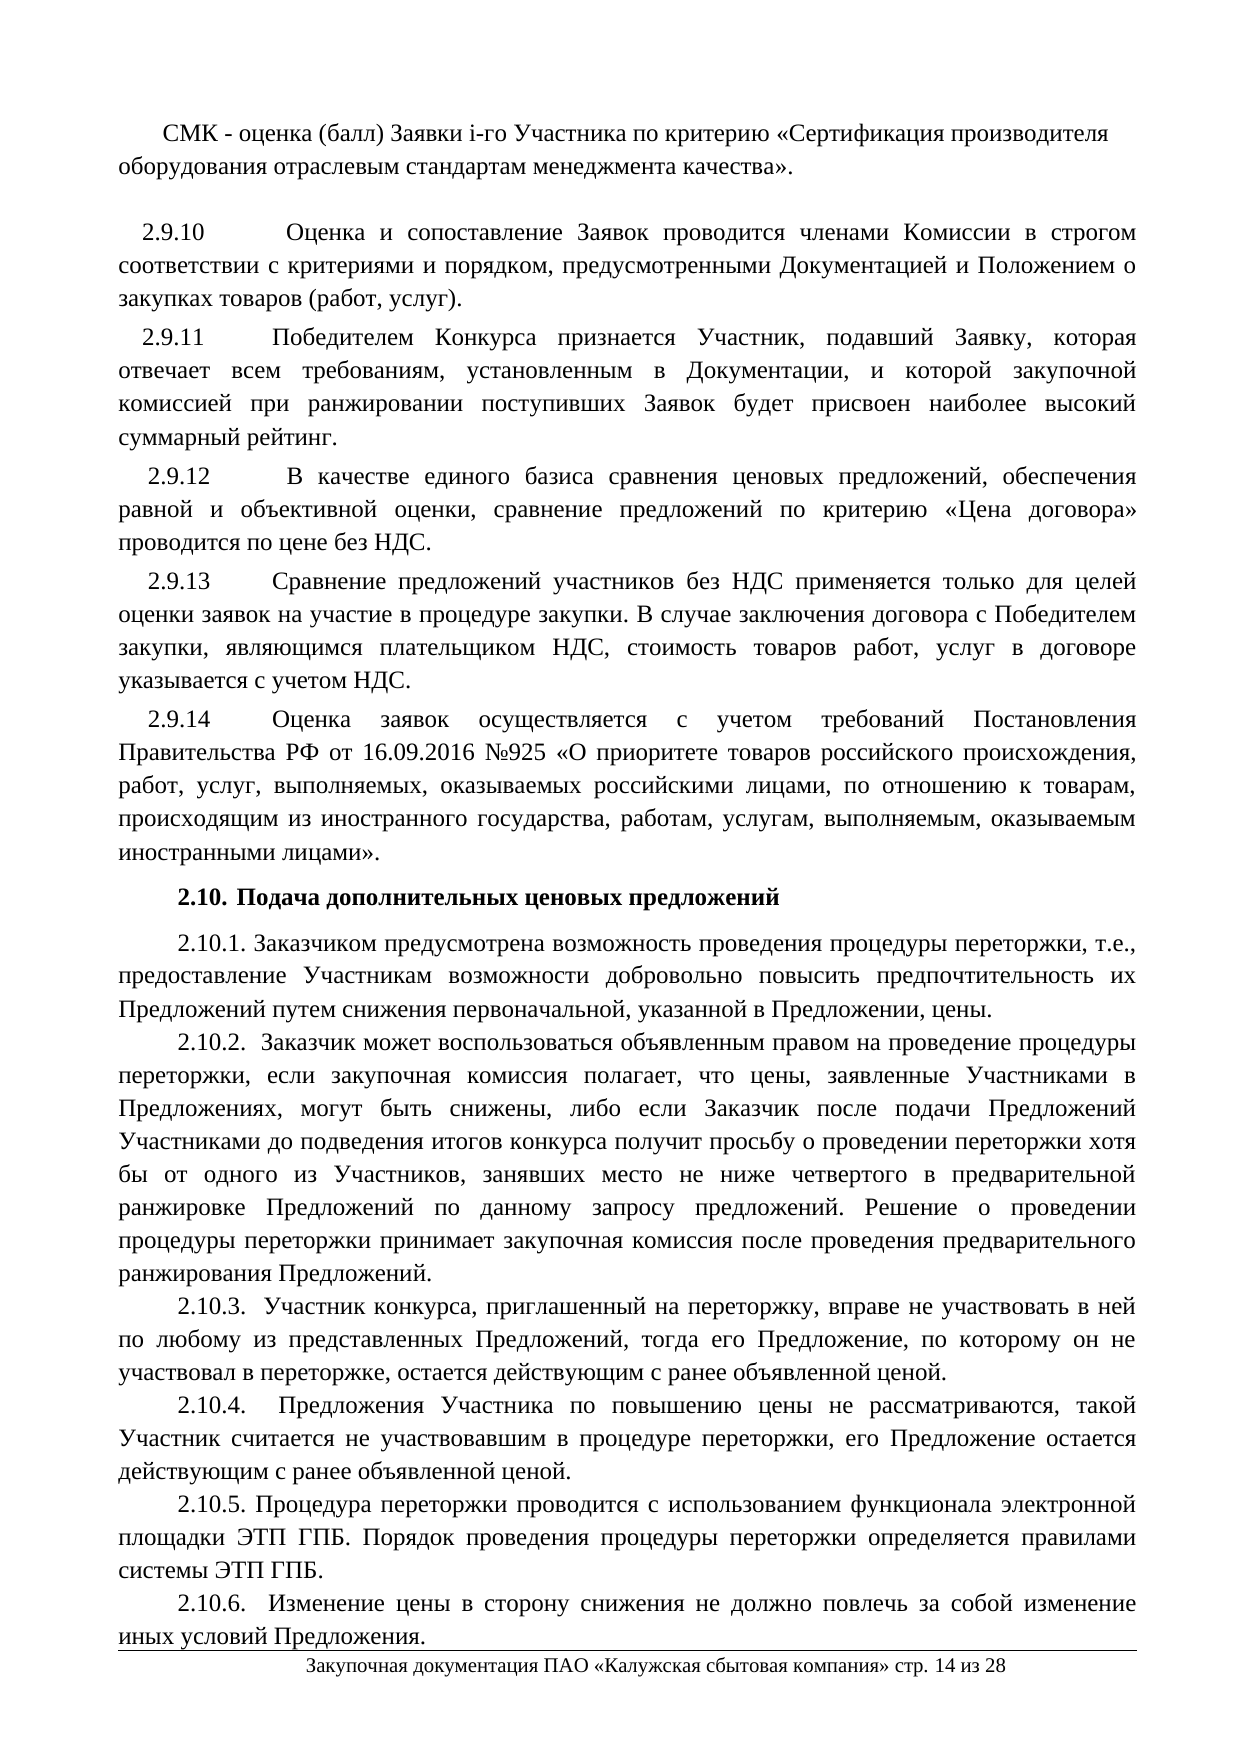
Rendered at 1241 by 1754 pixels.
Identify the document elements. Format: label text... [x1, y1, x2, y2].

list СМК - оценка (балл) Заявки i-го Участника по критерию «Сертификация производителя оборудования отраслевым стандартам менеджмента качества». [118, 118, 1109, 180]
subtitle Оценка заявок осуществляется с учетом требований Постановления Правительства РФ от 16.09.2016 №925 «О приоритете товаров российского происхождения, работ, услуг, выполняемых, оказываемых российскими лицами, по отношению к товарам, происходящим из иностранного государства, работам, услугам, выполняемым, оказываемым иностранными лицами». [118, 704, 1137, 865]
text 2.10. Подача дополнительных ценовых предложений [118, 882, 1137, 911]
subtitle Оценка и сопоставление Заявок проводится членами Комиссии в строгом соответствии с критериями и порядком, предусмотренными Документацией и Положением о закупках товаров (работ, услуг). [118, 217, 1137, 312]
text 2.10.2. Заказчик может воспользоваться объявленным правом на проведение процедуры переторжки, если закупочная комиссия полагает, что цены, заявленные Участниками в Предложениях, могут быть снижены, либо если Заказчик после подачи Предложений Участниками до подведения итогов конкурса получит просьбу о проведении переторжки хотя бы от одного из Участников, занявших место не ниже четвертого в предварительной ранжировке Предложений по данному запросу предложений. Решение о проведении процедуры переторжки принимает закупочная комиссия после проведения предварительного ранжирования Предложений. [118, 1027, 1137, 1287]
subtitle Сравнение предложений участников без НДС применяется только для целей оценки заявок на участие в процедуре закупки. В случае заключения договора с Победителем закупки, являющимся плательщиком НДС, стоимость товаров работ, услуг в договоре указывается с учетом НДС. [118, 566, 1137, 694]
subtitle В качестве единого базиса сравнения ценовых предложений, обеспечения равной и объективной оценки, сравнение предложений по критерию «Цена договора» проводится по цене без НДС. [118, 461, 1137, 556]
text 2.10.3. Участник конкурса, приглашенный на переторжку, вправе не участвовать в ней по любому из представленных Предложений, тогда его Предложение, по которому он не участвовал в переторжке, остается действующим с ранее объявленной ценой. [118, 1291, 1137, 1386]
text 2.10.1. Заказчиком предусмотрена возможность проведения процедуры переторжки, т.е., предоставление Участникам возможности добровольно повысить предпочтительность их Предложений путем снижения первоначальной, указанной в Предложении, цены. [118, 928, 1137, 1022]
text 2.10.4. Предложения Участника по повышению цены не рассматриваются, такой Участник считается не участвовавшим в процедуре переторжки, его Предложение остается действующим с ранее объявленной ценой. [118, 1390, 1137, 1485]
subtitle Победителем Конкурса признается Участник, подавший Заявку, которая отвечает всем требованиям, установленным в Документации, и которой закупочной комиссией при ранжировании поступивших Заявок будет присвоен наиболее высокий суммарный рейтинг. [118, 322, 1137, 450]
text 2.10.6. Изменение цены в сторону снижения не должно повлечь за собой изменение иных условий Предложения. [118, 1588, 1137, 1650]
text 2.10.5. Процедура переторжки проводится с использованием функционала электронной площадки ЭТП ГПБ. Порядок проведения процедуры переторжки определяется правилами системы ЭТП ГПБ. [118, 1489, 1137, 1584]
